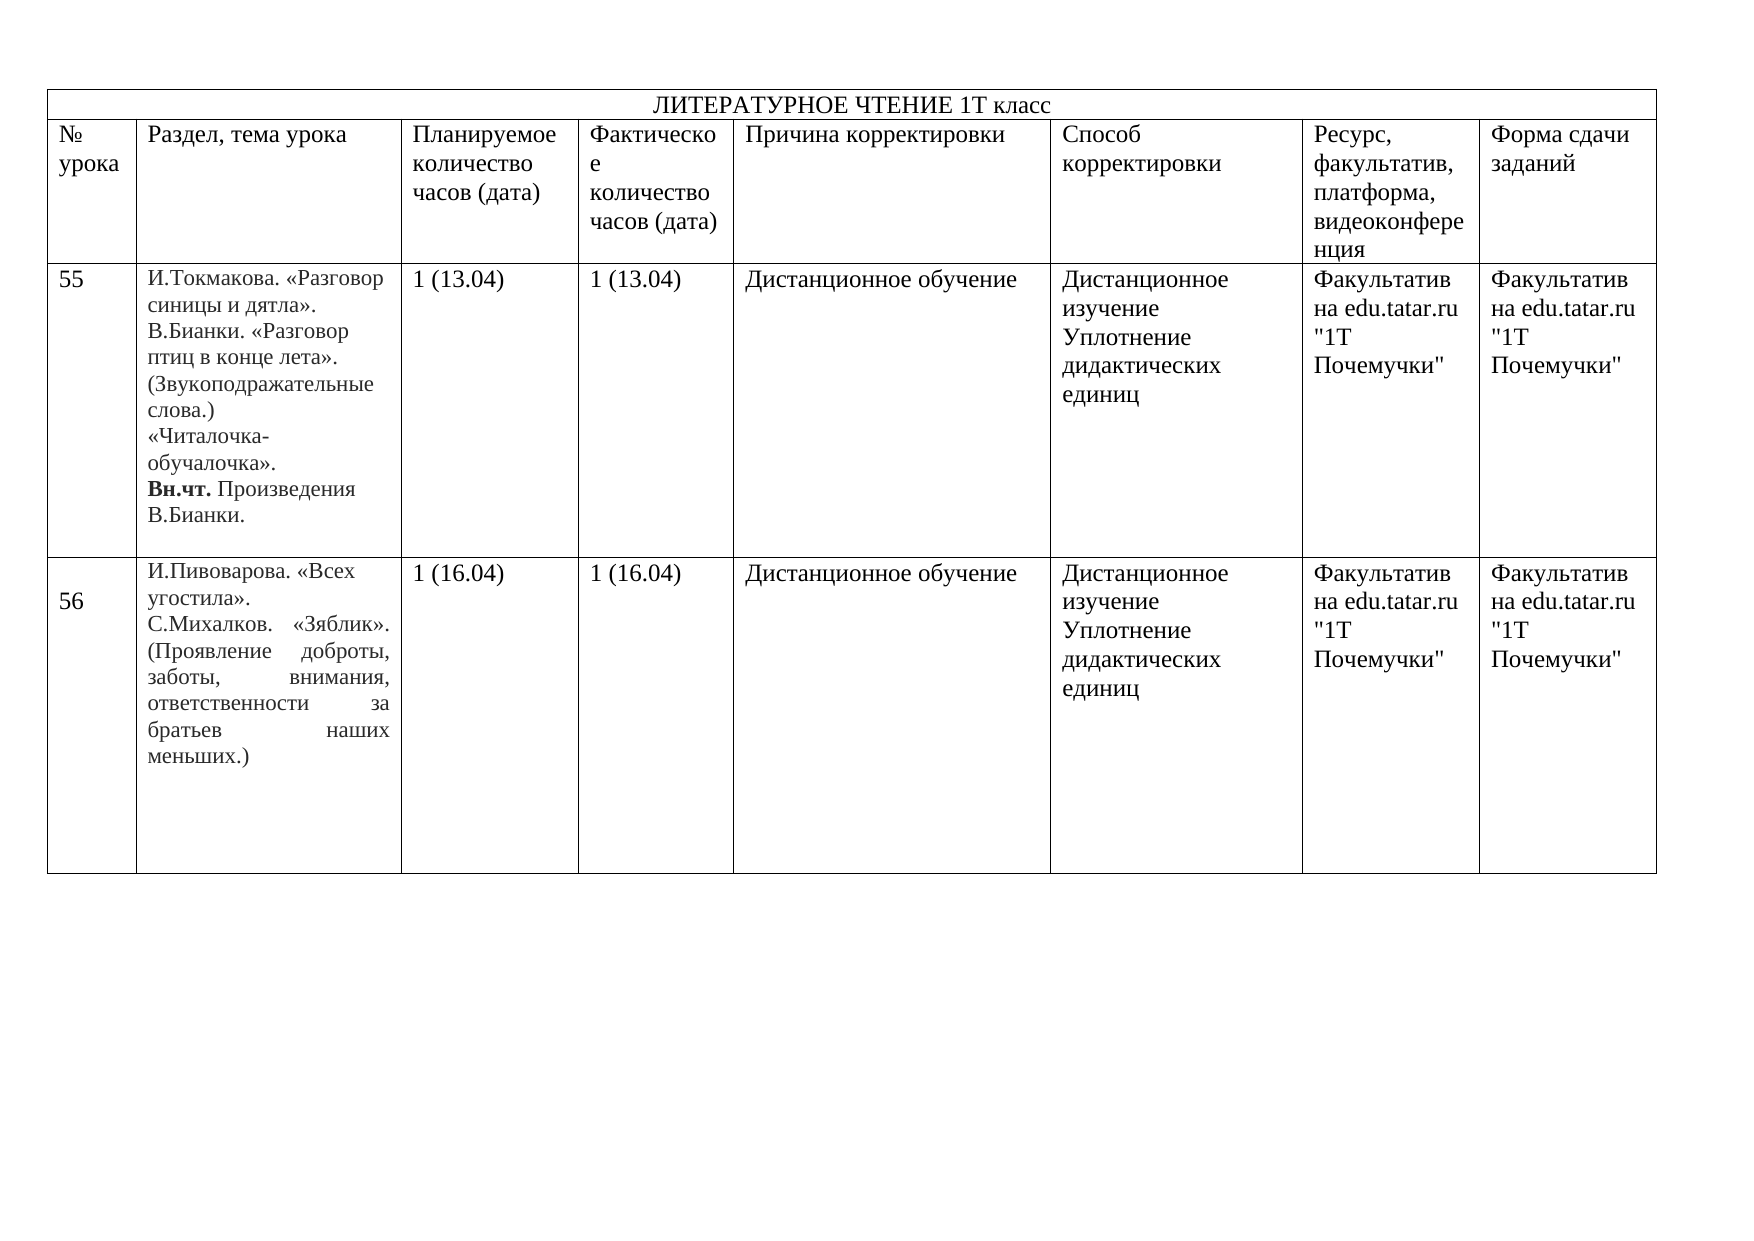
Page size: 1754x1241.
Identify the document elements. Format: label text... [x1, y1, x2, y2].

table_cell И.Пивоварова. «Всех угостила». С.Михалков. «Зяблик». (Проявление доброты, заботы, внимания, ответственности за братьев наших меньших.) [137, 558, 401, 873]
table_header ЛИТЕРАТУРНОЕ ЧТЕНИЕ 1Т класс [48, 90, 1656, 118]
table_cell Факультатив на edu.tatar.ru "1Т Почемучки" [1303, 264, 1479, 557]
table_cell Ресурс, факультатив, платформа, видеоконференция [1303, 120, 1479, 263]
table_cell Фактическое количество часов (дата) [579, 120, 733, 263]
table_cell Раздел, тема урока [137, 120, 401, 263]
table_cell Дистанционное обучение [734, 558, 1050, 873]
table_cell Форма сдачи заданий [1480, 120, 1656, 263]
table_cell Способ корректировки [1051, 120, 1302, 263]
table_cell 1 (16.04) [402, 558, 578, 873]
table_cell Дистанционное изучение Уплотнение дидактических единиц [1051, 264, 1302, 557]
table_cell Факультатив на edu.tatar.ru "1Т Почемучки" [1480, 558, 1656, 873]
table_cell Планируемое количество часов (дата) [402, 120, 578, 263]
table_cell 1 (13.04) [579, 264, 733, 557]
table_cell 1 (16.04) [579, 558, 733, 873]
table_cell Дистанционное обучение [734, 264, 1050, 557]
table_cell № урока [48, 120, 136, 263]
table_cell 55 [48, 264, 136, 557]
table_cell И.Токмакова. «Разговор синицы и дятла». В.Бианки. «Разговор птиц в конце лета». (Звукоподражательные слова.) «Читалочка-обучалочка». Вн.чт. Произведения В.Бианки. [137, 264, 401, 557]
table_cell Факультатив на edu.tatar.ru "1Т Почемучки" [1303, 558, 1479, 873]
table_cell Причина корректировки [734, 120, 1050, 263]
table_cell 56 [48, 558, 136, 873]
table_cell Факультатив на edu.tatar.ru "1Т Почемучки" [1480, 264, 1656, 557]
table_cell Дистанционное изучение Уплотнение дидактических единиц [1051, 558, 1302, 873]
table_cell 1 (13.04) [402, 264, 578, 557]
